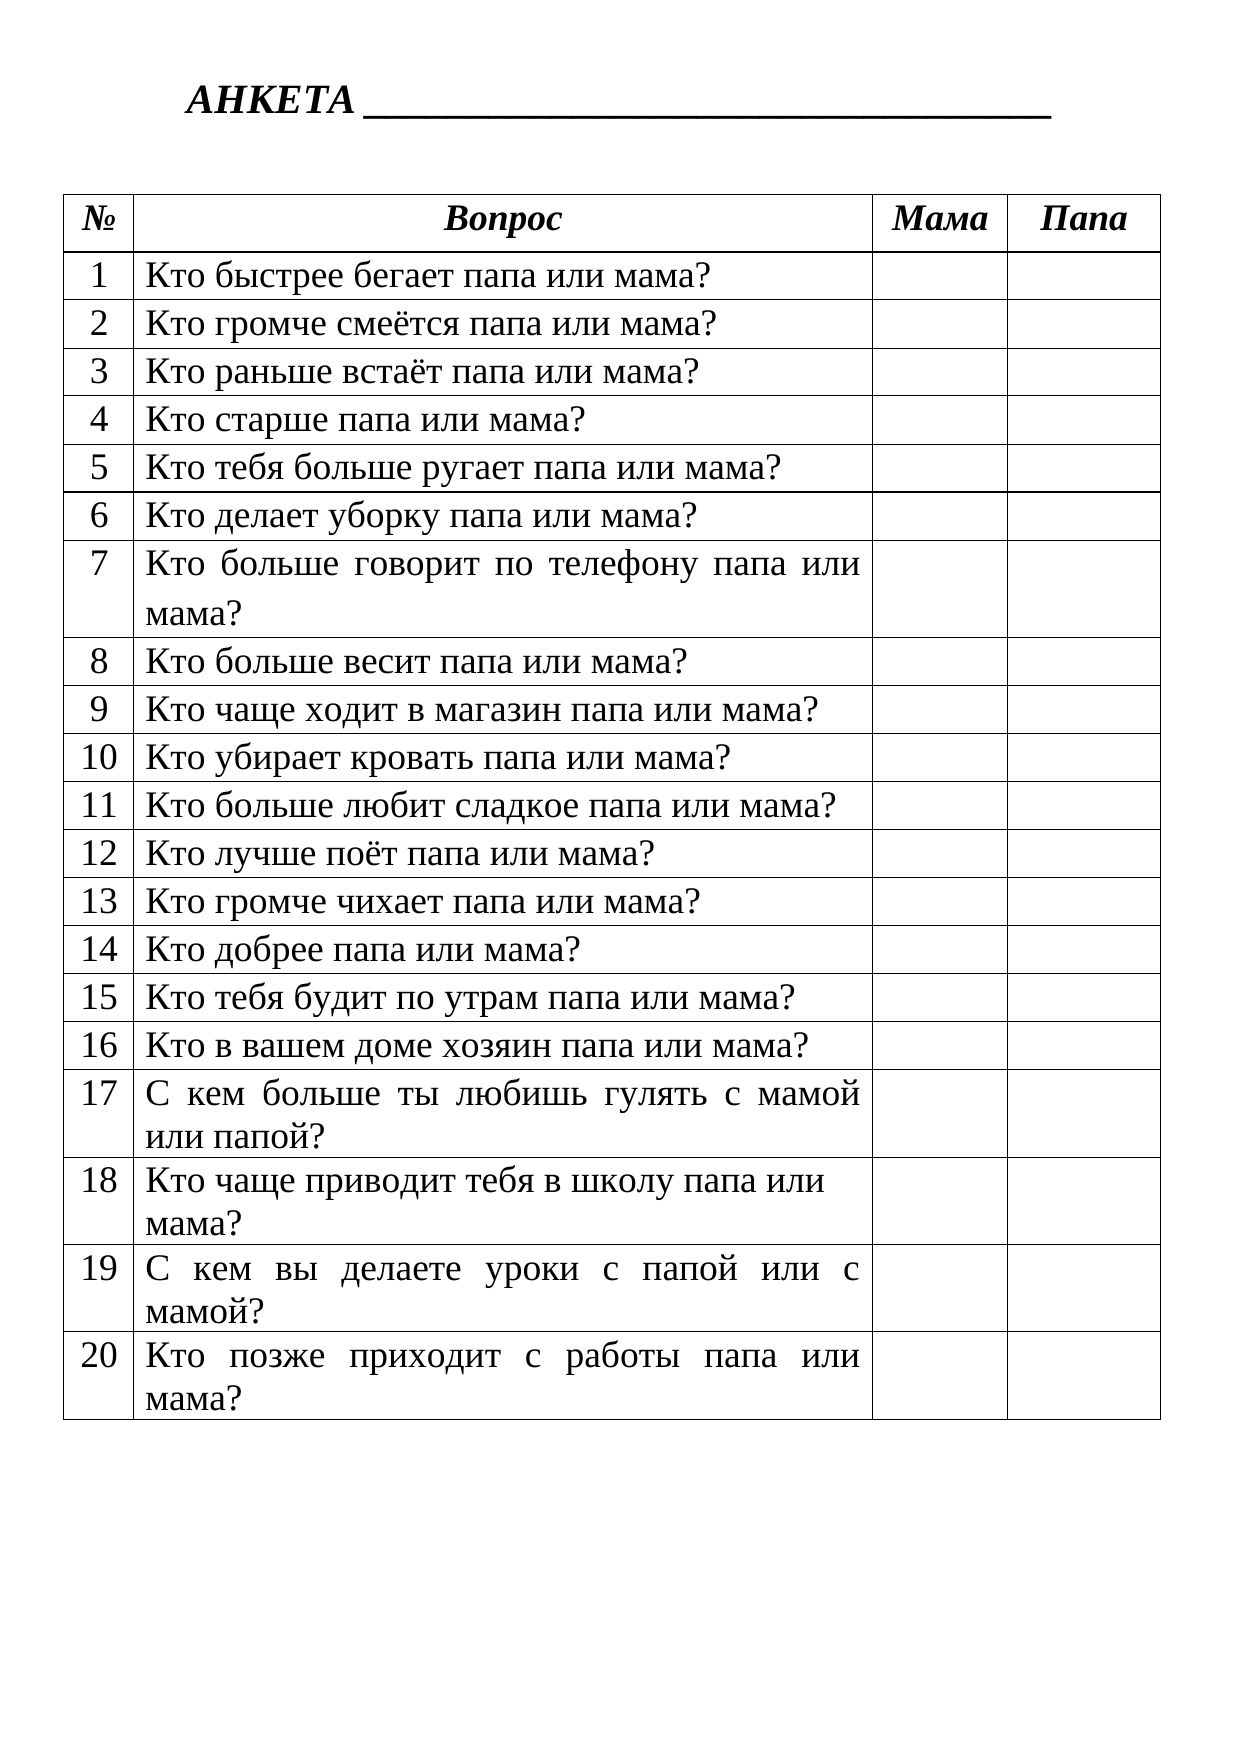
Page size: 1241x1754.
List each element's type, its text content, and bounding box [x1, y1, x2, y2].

table_cell [1008, 253, 1160, 299]
table_cell Кто раньше встаёт папа или мама? [134, 349, 872, 395]
table_header № [64, 195, 133, 251]
table_header Вопрос [134, 195, 872, 251]
table_cell Кто старше папа или мама? [134, 396, 872, 443]
table_cell [873, 253, 1007, 299]
table_cell [1008, 734, 1160, 781]
table_cell 17 [64, 1070, 133, 1157]
table_cell Кто громче смеётся папа или мама? [134, 300, 872, 347]
table_cell [1008, 926, 1160, 973]
table_cell 3 [64, 349, 133, 395]
table_cell [873, 445, 1007, 491]
table_cell [1008, 638, 1160, 685]
table_cell Кто больше любит сладкое папа или мама? [134, 782, 872, 829]
table_cell 1 [64, 253, 133, 299]
table_cell [873, 974, 1007, 1021]
table_cell [1008, 686, 1160, 733]
table_cell [873, 396, 1007, 443]
table_cell [1008, 782, 1160, 829]
table_cell [1008, 878, 1160, 925]
table_cell 9 [64, 686, 133, 733]
table_cell [1008, 300, 1160, 347]
table_cell [873, 1022, 1007, 1069]
text АНКЕТА _________________________________ [75, 75, 1165, 123]
table_cell [873, 493, 1007, 539]
table_cell 14 [64, 926, 133, 973]
table_cell [873, 926, 1007, 973]
table_cell Кто быстрее бегает папа или мама? [134, 253, 872, 299]
table_cell 15 [64, 974, 133, 1021]
table_cell 11 [64, 782, 133, 829]
table_cell Кто позже приходит с работы папа или мама? [134, 1332, 872, 1418]
table_cell 13 [64, 878, 133, 925]
table_cell [1008, 974, 1160, 1021]
table_cell 10 [64, 734, 133, 781]
table_cell [873, 349, 1007, 395]
table_cell [873, 300, 1007, 347]
table_cell [873, 878, 1007, 925]
table_cell [873, 1332, 1007, 1418]
table_cell [873, 1070, 1007, 1157]
table_cell 18 [64, 1158, 133, 1244]
table_cell [1008, 1245, 1160, 1331]
table_cell 7 [64, 541, 133, 637]
table_header Папа [1008, 195, 1160, 251]
table_cell [873, 541, 1007, 637]
table_header Мама [873, 195, 1007, 251]
table_cell 4 [64, 396, 133, 443]
table_cell 8 [64, 638, 133, 685]
table_cell Кто в вашем доме хозяин папа или мама? [134, 1022, 872, 1069]
table_cell [1008, 445, 1160, 491]
table_cell Кто громче чихает папа или мама? [134, 878, 872, 925]
table_cell [873, 830, 1007, 877]
table_cell 6 [64, 493, 133, 539]
table_cell [1008, 1070, 1160, 1157]
table_cell [873, 1158, 1007, 1244]
table_cell [1008, 396, 1160, 443]
table_cell Кто чаще ходит в магазин папа или мама? [134, 686, 872, 733]
table_cell 16 [64, 1022, 133, 1069]
table_cell [873, 1245, 1007, 1331]
table_cell С кем больше ты любишь гулять с мамой или папой? [134, 1070, 872, 1157]
table_cell 19 [64, 1245, 133, 1331]
table_cell 12 [64, 830, 133, 877]
table_cell [1008, 1022, 1160, 1069]
table_cell 2 [64, 300, 133, 347]
table_cell Кто больше весит папа или мама? [134, 638, 872, 685]
table_cell [1008, 349, 1160, 395]
table_cell Кто добрее папа или мама? [134, 926, 872, 973]
table_cell 20 [64, 1332, 133, 1418]
table_cell [873, 734, 1007, 781]
table_cell Кто чаще приводит тебя в школу папа или мама? [134, 1158, 872, 1244]
table_cell 5 [64, 445, 133, 491]
table_cell [873, 686, 1007, 733]
table_cell Кто тебя будит по утрам папа или мама? [134, 974, 872, 1021]
table_cell С кем вы делаете уроки с папой или с мамой? [134, 1245, 872, 1331]
table_cell Кто тебя больше ругает папа или мама? [134, 445, 872, 491]
table_cell [873, 638, 1007, 685]
table_cell [1008, 1332, 1160, 1418]
table_cell Кто убирает кровать папа или мама? [134, 734, 872, 781]
table_cell Кто больше говорит по телефону папа или мама? [134, 541, 872, 637]
table_cell [1008, 493, 1160, 539]
table_cell Кто делает уборку папа или мама? [134, 493, 872, 539]
table_cell [1008, 830, 1160, 877]
table_cell [873, 782, 1007, 829]
table_cell [1008, 541, 1160, 637]
table_cell Кто лучше поёт папа или мама? [134, 830, 872, 877]
table_cell [1008, 1158, 1160, 1244]
